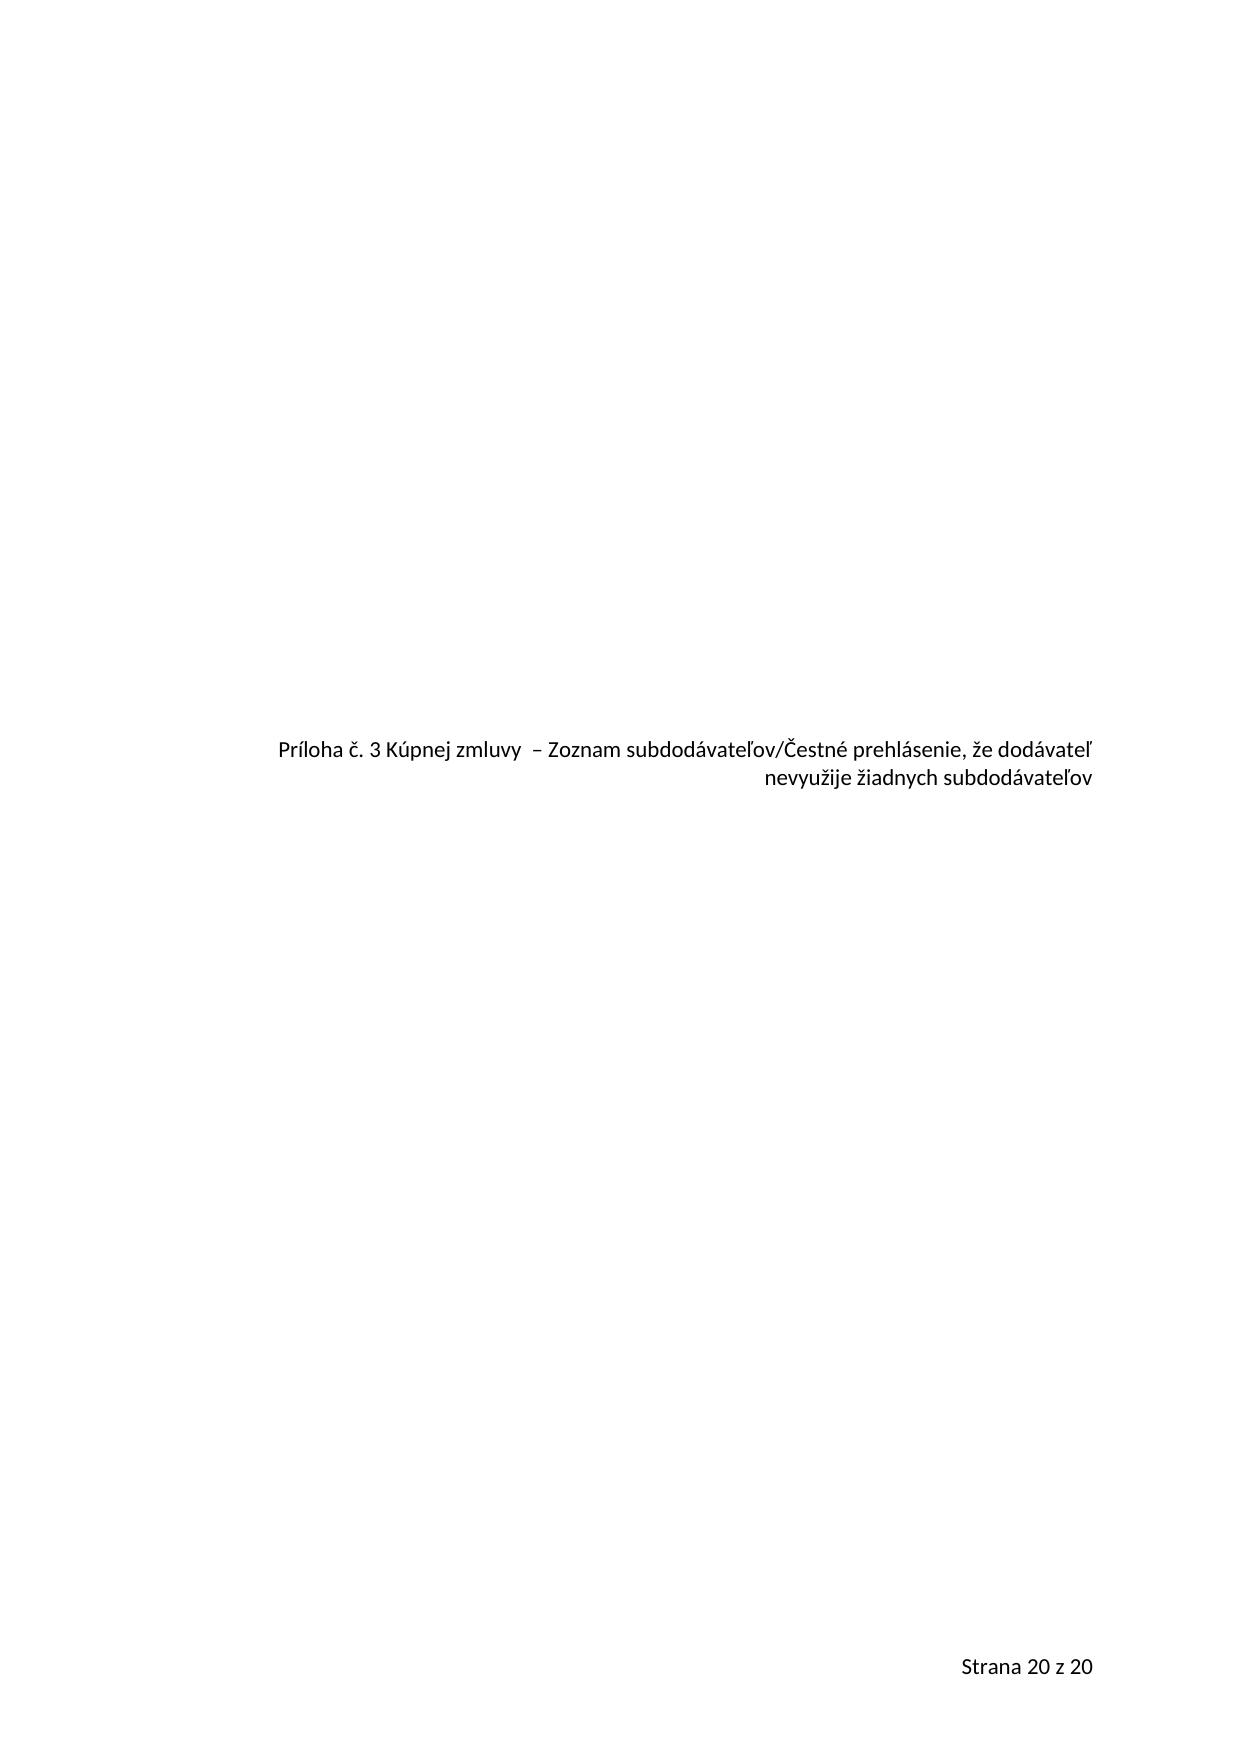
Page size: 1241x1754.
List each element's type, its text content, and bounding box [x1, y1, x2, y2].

text Príloha č. 3 Kúpnej zmluvy – Zoznam subdodávateľov/Čestné prehlásenie, že dodávateľ nevyužije žiadnych subdodávateľov [192, 735, 1093, 791]
